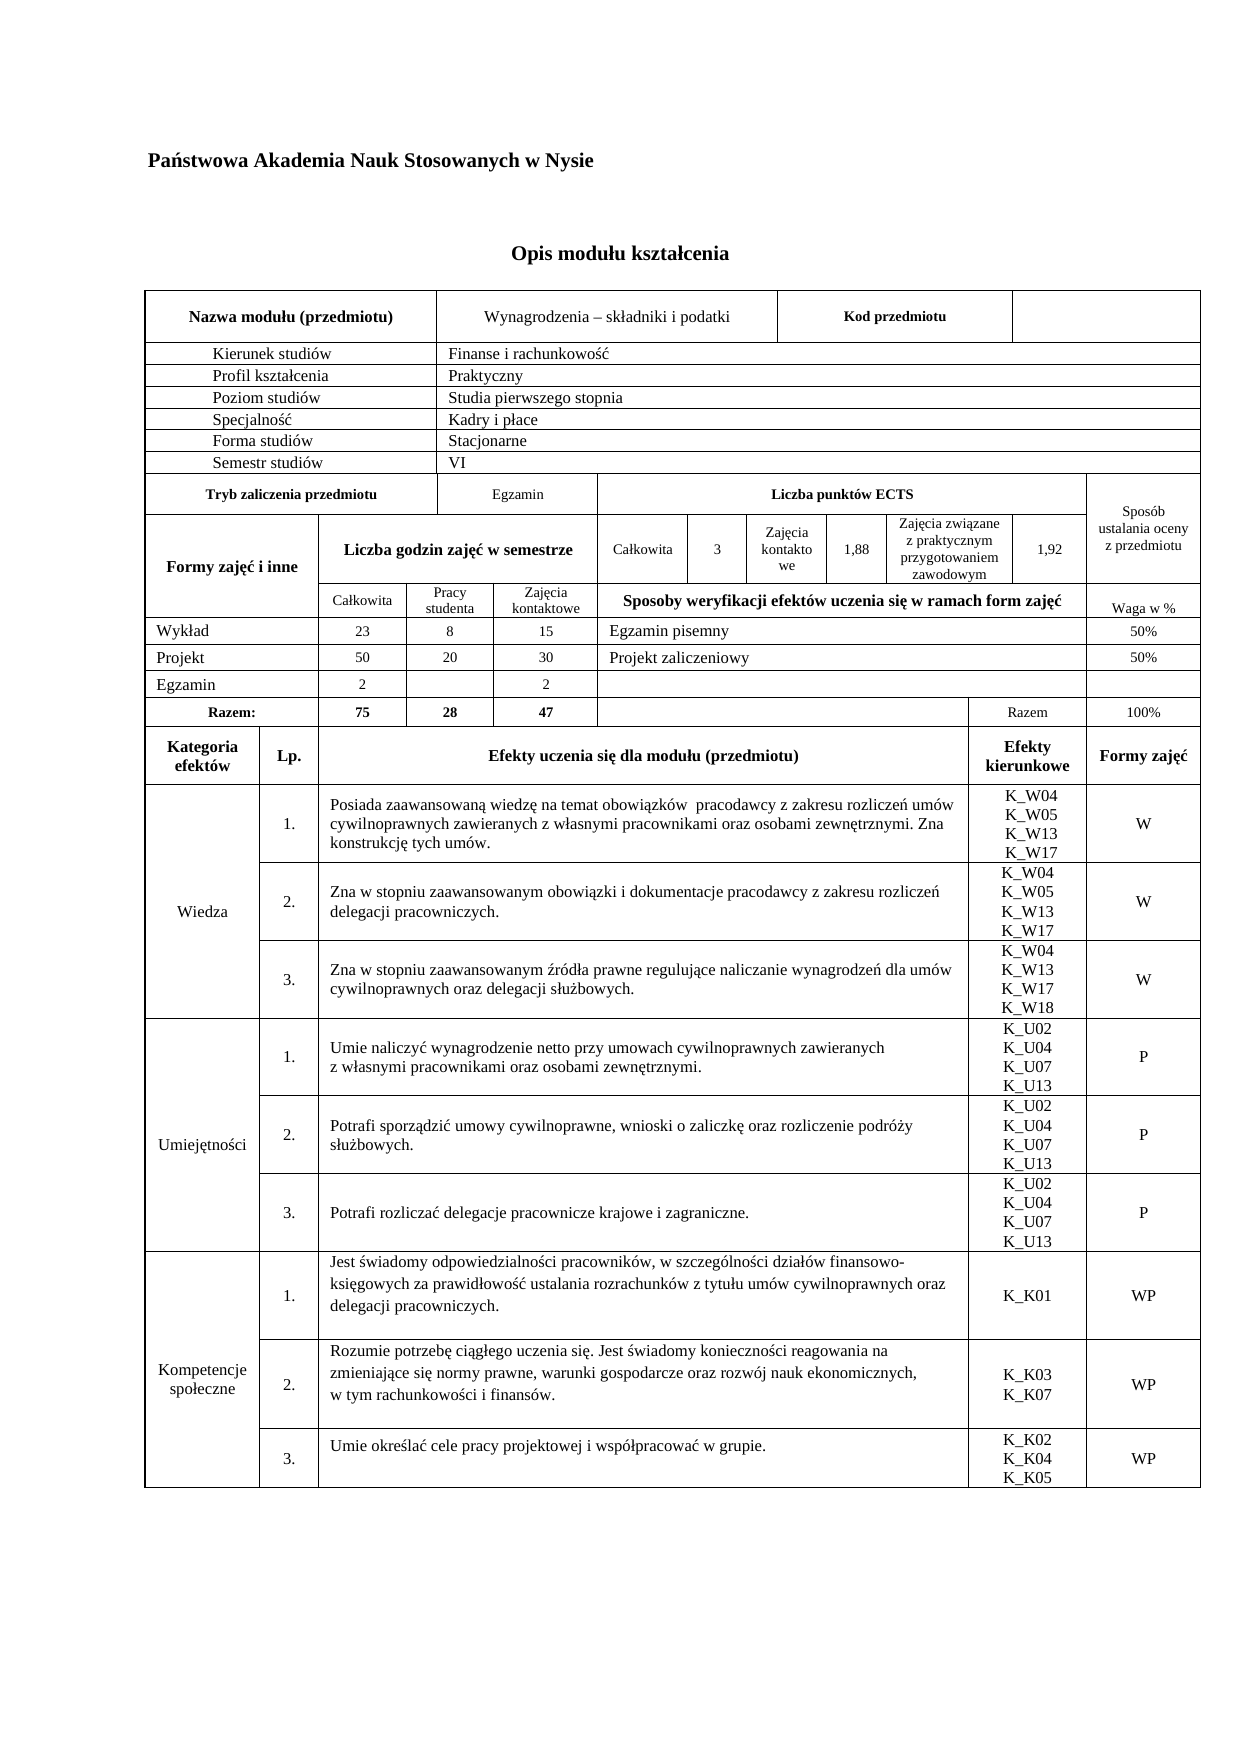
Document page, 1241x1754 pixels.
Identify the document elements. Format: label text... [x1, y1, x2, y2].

table_cell 47 [494, 698, 597, 726]
table_cell Potrafi sporządzić umowy cywilnoprawne, wnioski o zaliczkę oraz rozliczenie podróży służbowych. [319, 1096, 968, 1173]
table_cell Formy zajęć i inne [146, 515, 318, 617]
table_cell Sposoby weryfikacji efektów uczenia się w ramach form zajęć [598, 584, 1086, 617]
table_cell 3. [260, 1429, 318, 1487]
table_cell 2. [260, 1340, 318, 1428]
table_cell [598, 671, 1086, 697]
table_cell Specjalność [146, 409, 436, 429]
table_cell VI [437, 452, 1200, 473]
table_cell Formy zajęć [1087, 727, 1200, 784]
table_cell WP [1087, 1252, 1200, 1339]
table_cell 8 [407, 618, 493, 643]
table_cell WP [1087, 1429, 1200, 1487]
table_cell 15 [494, 618, 597, 643]
table_cell Umiejętności [146, 1019, 259, 1251]
table_cell Finanse i rachunkowość [437, 343, 1200, 364]
table_cell Zna w stopniu zaawansowanym obowiązki i dokumentacje pracodawcy z zakresu rozliczeń delegacji pracowniczych. [319, 863, 968, 940]
table_cell K_K03 K_K07 [969, 1340, 1086, 1428]
table_cell 3 [688, 515, 746, 582]
text Państwowa Akademia Nauk Stosowanych w Nysie [148, 148, 1093, 172]
table_cell 20 [407, 645, 493, 670]
table_cell Kierunek studiów [146, 343, 436, 364]
table_cell W [1087, 785, 1200, 862]
table_cell 1. [260, 785, 318, 862]
table_cell Kategoria efektów [146, 727, 259, 784]
table_cell 75 [319, 698, 406, 726]
table_cell Posiada zaawansowaną wiedzę na temat obowiązków pracodawcy z zakresu rozliczeń umów cywilnoprawnych zawieranych z własnymi pracownikami oraz osobami zewnętrznymi. Zna konstrukcję tych umów. [319, 785, 968, 862]
table_cell W [1087, 941, 1200, 1017]
table_cell Umie naliczyć wynagrodzenie netto przy umowach cywilnoprawnych zawieranych z własnymi pracownikami oraz osobami zewnętrznymi. [319, 1019, 968, 1095]
table_cell Efekty uczenia się dla modułu (przedmiotu) [319, 727, 968, 784]
table_cell Projekt zaliczeniowy [598, 645, 1086, 670]
table_cell 1,92 [1013, 515, 1086, 582]
table_cell Semestr studiów [146, 452, 436, 473]
table_cell K_W04 K_W05 K_W13 K_W17 [969, 785, 1086, 862]
table_cell P [1087, 1019, 1200, 1095]
table_cell Studia pierwszego stopnia [437, 387, 1200, 407]
table_cell 30 [494, 645, 597, 670]
table_cell K_U02 K_U04 K_U07 K_U13 [969, 1019, 1086, 1095]
table_cell 23 [319, 618, 406, 643]
table_cell Liczba punktów ECTS [598, 474, 1086, 514]
table_cell W [1087, 863, 1200, 940]
table_cell Waga w % [1087, 584, 1200, 617]
table_cell Pracy studenta [407, 584, 493, 617]
table_cell 1. [260, 1252, 318, 1339]
table_cell K_W04 K_W13 K_W17 K_W18 [969, 941, 1086, 1017]
table_cell 2 [319, 671, 406, 697]
table_header Kod przedmiotu [778, 291, 1012, 342]
table_cell 2 [494, 671, 597, 697]
table_cell Egzamin pisemny [598, 618, 1086, 643]
table_cell K_U02 K_U04 K_U07 K_U13 [969, 1174, 1086, 1251]
table_cell 50% [1087, 645, 1200, 670]
table_cell WP [1087, 1340, 1200, 1428]
table_cell 100% [1087, 698, 1200, 726]
table_cell 50% [1087, 618, 1200, 643]
table_cell Całkowita [319, 584, 406, 617]
table_cell Stacjonarne [437, 430, 1200, 451]
table_cell P [1087, 1096, 1200, 1173]
table_cell Liczba godzin zajęć w semestrze [319, 515, 597, 582]
table_cell P [1087, 1174, 1200, 1251]
table_cell K_W04 K_W05 K_W13 K_W17 [969, 863, 1086, 940]
table_cell Wykład [146, 618, 318, 643]
table_cell Forma studiów [146, 430, 436, 451]
table_cell Projekt [146, 645, 318, 670]
table_cell Razem: [146, 698, 318, 726]
table_cell Zajęcia związane z praktycznym przygotowaniem zawodowym [887, 515, 1012, 582]
text Opis modułu kształcenia [148, 241, 1093, 265]
table_cell Tryb zaliczenia przedmiotu [146, 474, 437, 514]
table_cell Egzamin [438, 474, 597, 514]
table_cell Zajęcia kontaktowe [747, 515, 826, 582]
table_cell Jest świadomy odpowiedzialności pracowników, w szczególności działów finansowo-księgowych za prawidłowość ustalania rozrachunków z tytułu umów cywilnoprawnych oraz delegacji pracowniczych. [319, 1252, 968, 1339]
table_cell Profil kształcenia [146, 365, 436, 386]
table_cell Poziom studiów [146, 387, 436, 407]
table_cell [407, 671, 493, 697]
table_cell Rozumie potrzebę ciągłego uczenia się. Jest świadomy konieczności reagowania na zmieniające się normy prawne, warunki gospodarcze oraz rozwój nauk ekonomicznych, w tym rachunkowości i finansów. [319, 1340, 968, 1428]
table_cell [598, 698, 968, 726]
table_cell 2. [260, 1096, 318, 1173]
table_cell Potrafi rozliczać delegacje pracownicze krajowe i zagraniczne. [319, 1174, 968, 1251]
table_cell Efekty kierunkowe [969, 727, 1086, 784]
table_cell K_U02 K_U04 K_U07 K_U13 [969, 1096, 1086, 1173]
table_cell 1,88 [827, 515, 886, 582]
table_cell 3. [260, 1174, 318, 1251]
table_cell Zajęcia kontaktowe [494, 584, 597, 617]
table_cell Razem [969, 698, 1086, 726]
table_cell 50 [319, 645, 406, 670]
table_cell K_K01 [969, 1252, 1086, 1339]
table_cell 2. [260, 863, 318, 940]
table_cell Praktyczny [437, 365, 1200, 386]
table_cell 1. [260, 1019, 318, 1095]
table_cell Umie określać cele pracy projektowej i współpracować w grupie. [319, 1429, 968, 1487]
table_header Nazwa modułu (przedmiotu) [146, 291, 436, 342]
table_cell Zna w stopniu zaawansowanym źródła prawne regulujące naliczanie wynagrodzeń dla umów cywilnoprawnych oraz delegacji służbowych. [319, 941, 968, 1017]
table_cell Kompetencje społeczne [146, 1252, 259, 1487]
table_cell Kadry i płace [437, 409, 1200, 429]
table_cell Wiedza [146, 785, 259, 1017]
table_cell K_K02 K_K04 K_K05 [969, 1429, 1086, 1487]
table_header [1013, 291, 1200, 342]
table_cell 3. [260, 941, 318, 1017]
table_cell Całkowita [598, 515, 687, 582]
table_cell 28 [407, 698, 493, 726]
table_cell Egzamin [146, 671, 318, 697]
table_cell Sposób ustalania oceny z przedmiotu [1087, 474, 1200, 582]
table_cell [1087, 671, 1200, 697]
table_header Wynagrodzenia – składniki i podatki [437, 291, 777, 342]
table_cell Lp. [260, 727, 318, 784]
